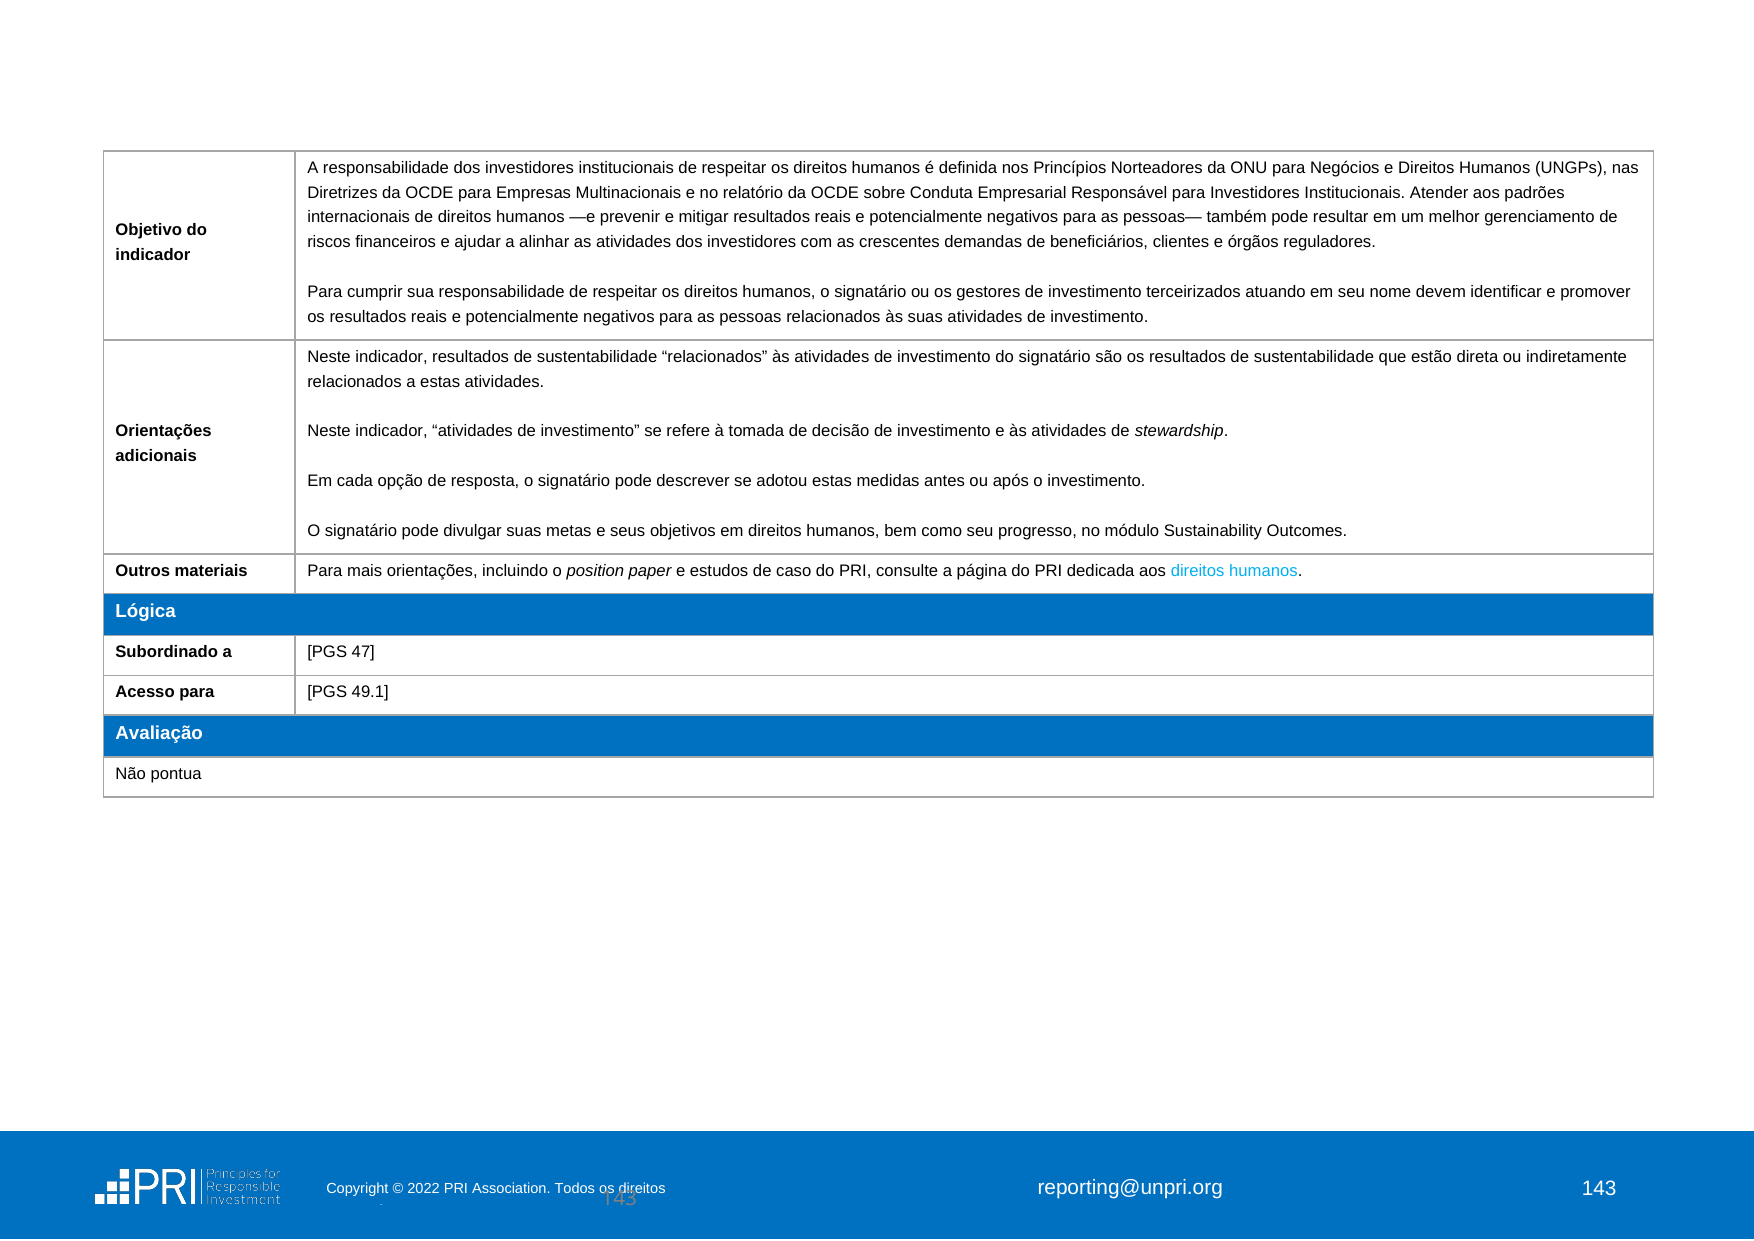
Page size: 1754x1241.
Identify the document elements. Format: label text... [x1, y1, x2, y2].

table_cell Avaliação [104, 716, 1653, 756]
table_cell Subordinado a [104, 636, 294, 674]
table_cell [PGS 47] [296, 636, 1653, 674]
table_cell Orientações adicionais [104, 341, 294, 553]
table_cell Objetivo do indicador [104, 152, 294, 339]
table_cell [PGS 49.1] [296, 676, 1653, 714]
table_cell Lógica [104, 594, 1653, 635]
table_cell Outros materiais [104, 555, 294, 593]
table_cell Não pontua [104, 758, 1653, 796]
table_cell Para mais orientações, incluindo o position paper e estudos de caso do PRI, consulte a página do PRI dedicada aos direitos humanos. [296, 555, 1653, 593]
picture [92, 1166, 282, 1207]
table_cell A responsabilidade dos investidores institucionais de respeitar os direitos humanos é definida nos Princípios Norteadores da ONU para Negócios e Direitos Humanos (UNGPs), nas Diretrizes da OCDE para Empresas Multinacionais e no relatório da OCDE sobre Conduta Empresarial Responsável para Investidores Institucionais. Atender aos padrões internacionais de direitos humanos —e prevenir e mitigar resultados reais e potencialmente negativos para as pessoas— também pode resultar em um melhor gerenciamento de riscos financeiros e ajudar a alinhar as atividades dos investidores com as crescentes demandas de beneficiários, clientes e órgãos reguladores. Para cumprir sua responsabilidade de respeitar os direitos humanos, o signatário ou os gestores de investimento terceirizados atuando em seu nome devem identificar e promover os resultados reais e potencialmente negativos para as pessoas relacionados às suas atividades de investimento. [296, 152, 1653, 339]
table_cell Neste indicador, resultados de sustentabilidade “relacionados” às atividades de investimento do signatário são os resultados de sustentabilidade que estão direta ou indiretamente relacionados a estas atividades. Neste indicador, “atividades de investimento” se refere à tomada de decisão de investimento e às atividades de stewardship. Em cada opção de resposta, o signatário pode descrever se adotou estas medidas antes ou após o investimento. O signatário pode divulgar suas metas e seus objetivos em direitos humanos, bem como seu progresso, no módulo Sustainability Outcomes. [296, 341, 1653, 553]
table_cell Acesso para [104, 676, 294, 714]
